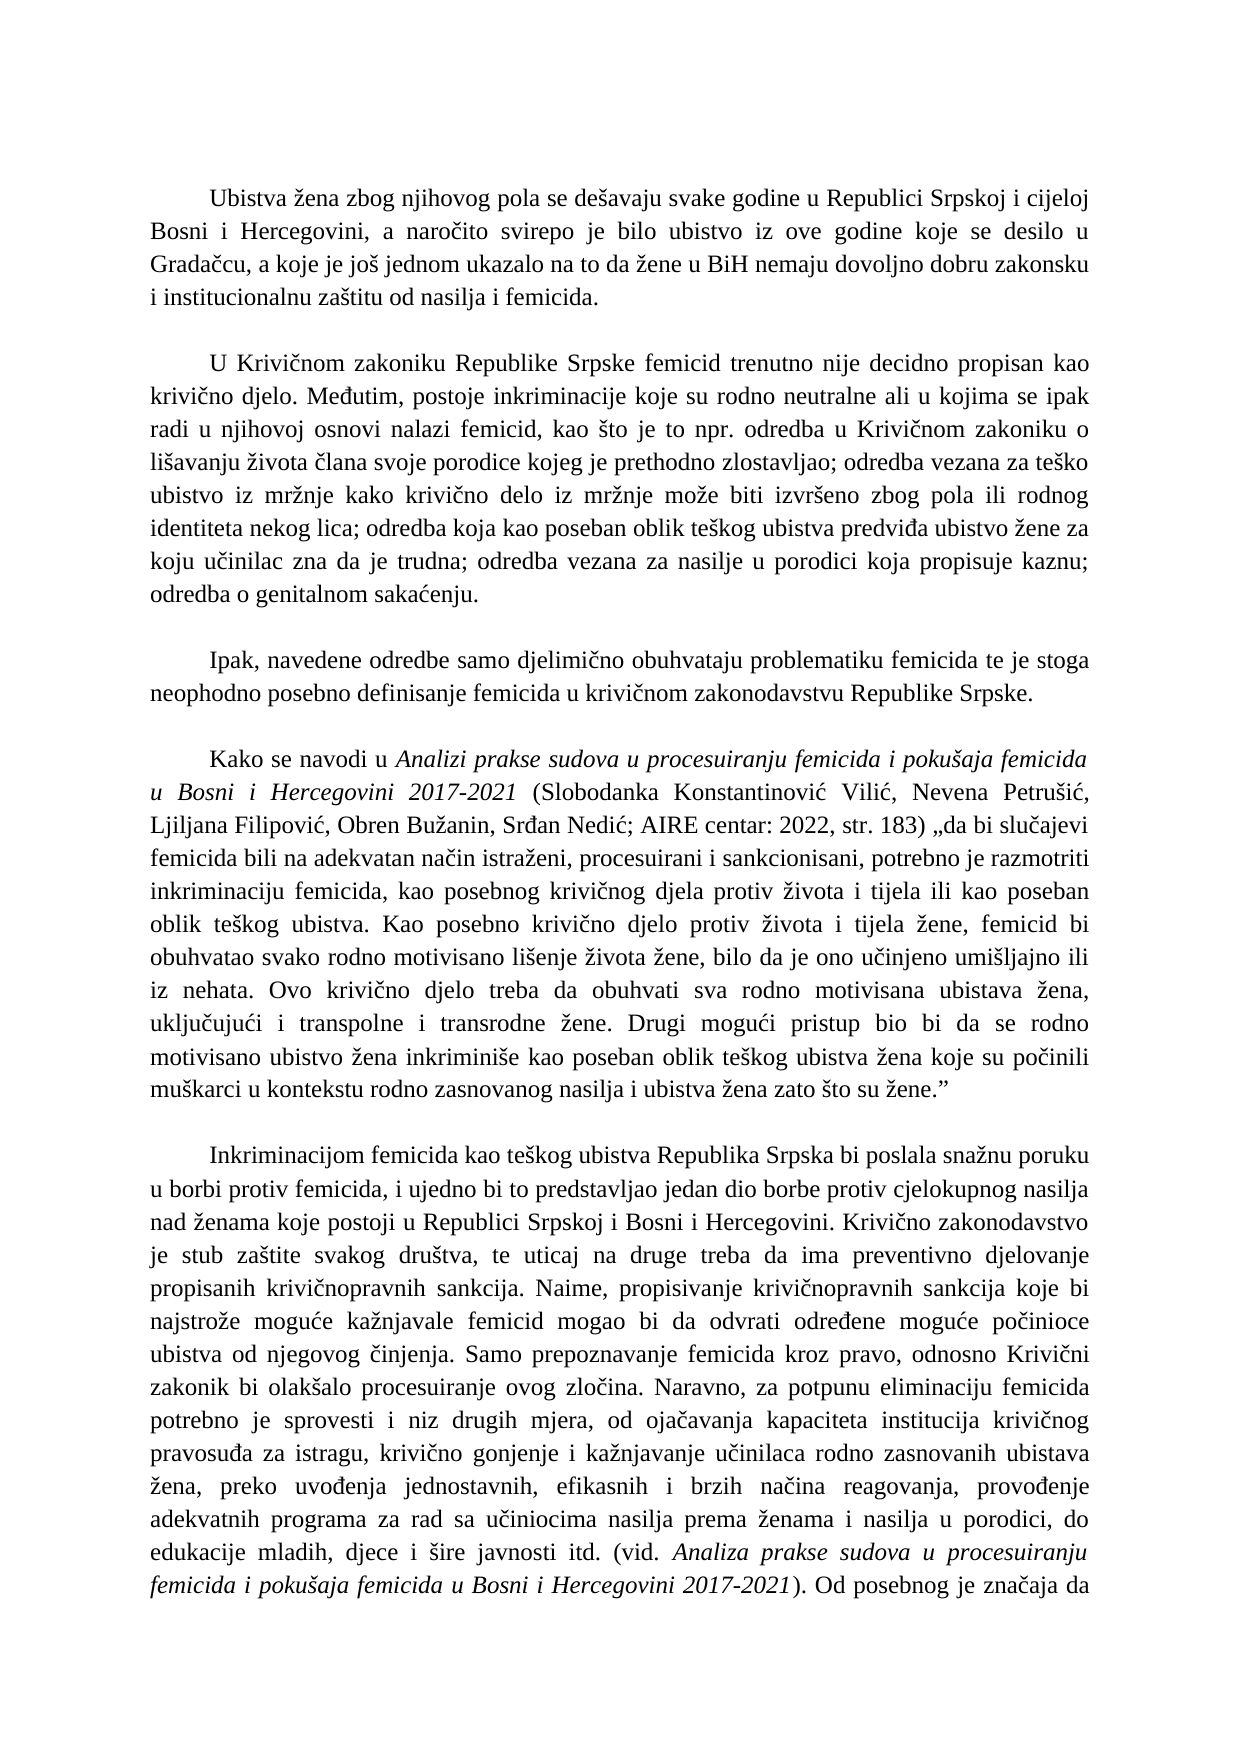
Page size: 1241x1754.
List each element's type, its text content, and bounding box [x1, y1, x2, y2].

text Kako se navodi u Analizi prakse sudova u procesuiranju femicida i pokušaja femicida u Bosni i Hercegovini 2017-2021 (Slobodanka Konstantinović Vilić, Nevena Petrušić, Ljiljana Filipović, Obren Bužanin, Srđan Nedić; AIRE centar: 2022, str. 183) „da bi slučajevi femicida bili na adekvatan način istraženi, procesuirani i sankcionisani, potrebno je razmotriti inkriminaciju femicida, kao posebnog krivičnog djela protiv života i tijela ili kao poseban oblik teškog ubistva. Kao posebno krivično djelo protiv života i tijela žene, femicid bi obuhvatao svako rodno motivisano lišenje života žene, bilo da je ono učinjeno umišljajno ili iz nehata. Ovo krivično djelo treba da obuhvati sva rodno motivisana ubistava žena, uključujući i transpolne i transrodne žene. Drugi mogući pristup bio bi da se rodno motivisano ubistvo žena inkriminiše kao poseban oblik teškog ubistva žena koje su počinili muškarci u kontekstu rodno zasnovanog nasilja i ubistva žena zato što su žene.” [150, 744, 1090, 1103]
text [150, 1141, 1090, 1599]
text Ipak, navedene odredbe samo djelimično obuhvataju problematiku femicida te je stoga neophodno posebno definisanje femicida u krivičnom zakonodavstvu Republike Srpske. [150, 645, 1090, 707]
text Ubistva žena zbog njihovog pola se dešavaju svake godine u Republici Srpskoj i cijeloj Bosni i Hercegovini, a naročito svirepo je bilo ubistvo iz ove godine koje se desilo u Gradačcu, a koje je još jednom ukazalo na to da žene u BiH nemaju dovoljno dobru zakonsku i institucionalnu zaštitu od nasilja i femicida. [150, 183, 1090, 311]
text U Krivičnom zakoniku Republike Srpske femicid trenutno nije decidno propisan kao krivično djelo. Međutim, postoje inkriminacije koje su rodno neutralne ali u kojima se ipak radi u njihovoj osnovi nalazi femicid, kao što je to npr. odredba u Krivičnom zakoniku o lišavanju života člana svoje porodice kojeg je prethodno zlostavljao; odredba vezana za teško ubistvo iz mržnje kako krivično delo iz mržnje može biti izvršeno zbog pola ili rodnog identiteta nekog lica; odredba koja kao poseban oblik teškog ubistva predviđa ubistvo žene za koju učinilac zna da je trudna; odredba vezana za nasilje u porodici koja propisuje kaznu; odredba o genitalnom sakaćenju. [150, 348, 1090, 608]
